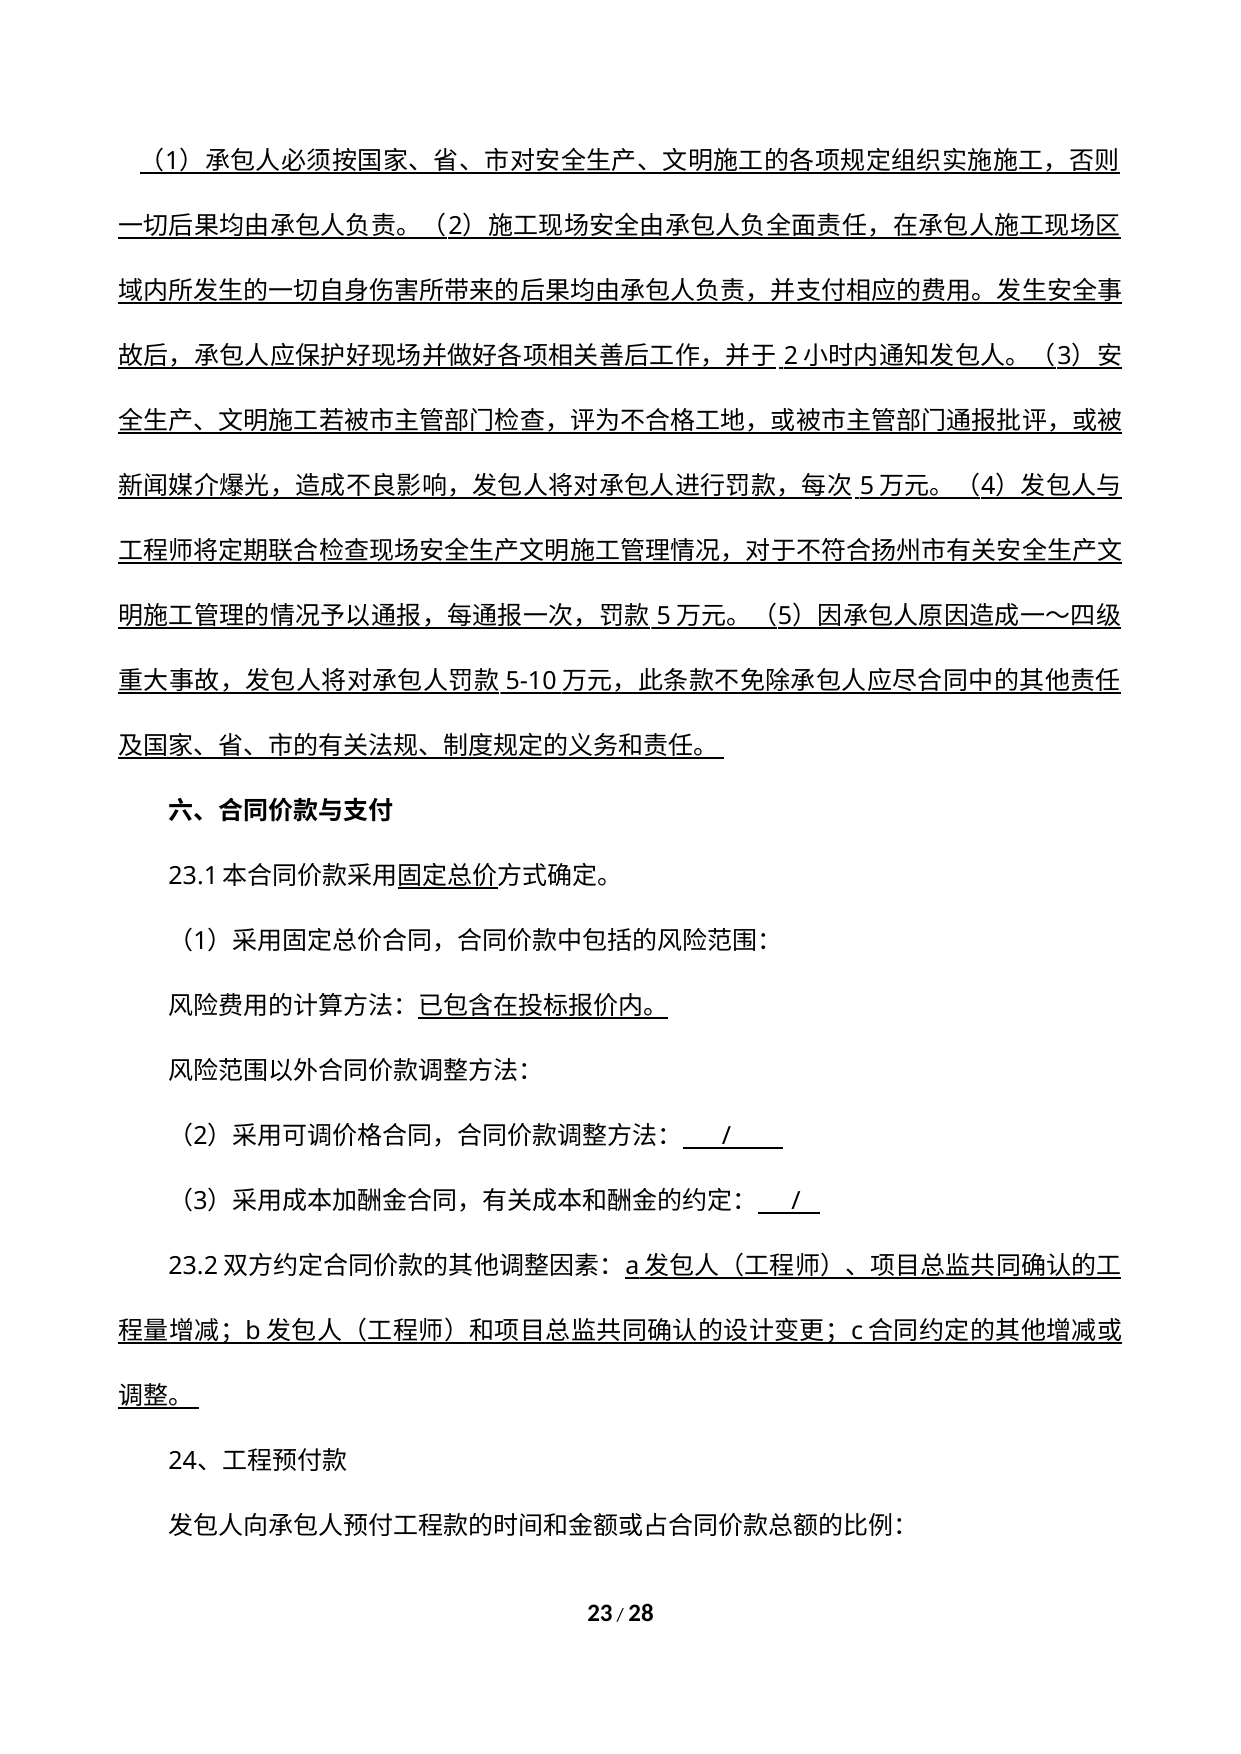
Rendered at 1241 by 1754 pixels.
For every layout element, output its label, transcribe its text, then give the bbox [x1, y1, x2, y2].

text （1）承包人必须按国家、省、市对安全生产、文明施工的各项规定组织实施施工，否则一切后果均由承包人负责。（2）施工现场安全由承包人负全面责任，在承包人施工现场区域内所发生的一切自身伤害所带来的后果均由承包人负责，并支付相应的费用。发生安全事故后，承包人应保护好现场并做好各项相关善后工作，并于2小时内通知发包人。（3）安全生产、文明施工若被市主管部门检查，评为不合格工地，或被市主管部门通报批评，或被新闻媒介爆光，造成不良影响，发包人将对承包人进行罚款，每次5万元。（4）发包人与工程师将定期联合检查现场安全生产文明施工管理情况，对于不符合扬州市有关安全生产文明施工管理的情况予以通报，每通报一次，罚款5万元。（5）因承包人原因造成一～四级重大事故，发包人将对承包人罚款5-10万元，此条款不免除承包人应尽合同中的其他责任及国家、省、市的有关法规、制度规定的义务和责任。 [118, 564, 1122, 776]
text （1）承包人必须按国家、省、市对安全生产、文明施工的各项规定组织实施施工，否则一切后果均由承包人负责。（2）施工现场安全由承包人负全面责任，在承包人施工现场区域内所发生的一切自身伤害所带来的后果均由承包人负责，并支付相应的费用。发生安全事故后，承包人应保护好现场并做好各项相关善后工作，并于2小时内通知发包人。（3）安全生产、文明施工若被市主管部门检查，评为不合格工地，或被市主管部门通报批评，或被新闻媒介爆光，造成不良影响，发包人将对承包人进行罚款，每次5万元。（4）发包人与工程师将定期联合检查现场安全生产文明施工管理情况，对于不符合扬州市有关安全生产文明施工管理的情况予以通报，每通报一次，罚款5万元。（5）因承包人原因造成一～四级重大事故，发包人将对承包人罚款5-10万元，此条款不免除承包人应尽合同中的其他责任及国家、省、市的有关法规、制度规定的义务和责任。 [118, 304, 1122, 432]
text 23.2双方约定合同价款的其他调整因素：a发包人（工程师）、项目总监共同确认的工程量增减；b发包人（工程师）和项目总监共同确认的设计变更；c合同约定的其他增减或调整。 [118, 1231, 1122, 1342]
text （3）采用成本加酬金合同，有关成本和酬金的约定： / [118, 1166, 1122, 1231]
text 24、工程预付款 [118, 1426, 1122, 1491]
text （1）采用固定总价合同，合同价款中包括的风险范围： [118, 906, 1122, 971]
text 风险范围以外合同价款调整方法： [118, 1036, 1122, 1101]
text 六、合同价款与支付 [118, 776, 1122, 841]
text （2）采用可调价格合同，合同价款调整方法： / [118, 1101, 1122, 1166]
text （1）承包人必须按国家、省、市对安全生产、文明施工的各项规定组织实施施工，否则一切后果均由承包人负责。（2）施工现场安全由承包人负全面责任，在承包人施工现场区域内所发生的一切自身伤害所带来的后果均由承包人负责，并支付相应的费用。发生安全事故后，承包人应保护好现场并做好各项相关善后工作，并于2小时内通知发包人。（3）安全生产、文明施工若被市主管部门检查，评为不合格工地，或被市主管部门通报批评，或被新闻媒介爆光，造成不良影响，发包人将对承包人进行罚款，每次5万元。（4）发包人与工程师将定期联合检查现场安全生产文明施工管理情况，对于不符合扬州市有关安全生产文明施工管理的情况予以通报，每通报一次，罚款5万元。（5）因承包人原因造成一～四级重大事故，发包人将对承包人罚款5-10万元，此条款不免除承包人应尽合同中的其他责任及国家、省、市的有关法规、制度规定的义务和责任。 [118, 126, 1122, 302]
text 23.2双方约定合同价款的其他调整因素：a发包人（工程师）、项目总监共同确认的工程量增减；b发包人（工程师）和项目总监共同确认的设计变更；c合同约定的其他增减或调整。 [118, 1344, 1122, 1426]
text 23.1本合同价款采用固定总价方式确定。 [118, 841, 1122, 906]
text 发包人向承包人预付工程款的时间和金额或占合同价款总额的比例： [118, 1491, 1122, 1556]
text （1）承包人必须按国家、省、市对安全生产、文明施工的各项规定组织实施施工，否则一切后果均由承包人负责。（2）施工现场安全由承包人负全面责任，在承包人施工现场区域内所发生的一切自身伤害所带来的后果均由承包人负责，并支付相应的费用。发生安全事故后，承包人应保护好现场并做好各项相关善后工作，并于2小时内通知发包人。（3）安全生产、文明施工若被市主管部门检查，评为不合格工地，或被市主管部门通报批评，或被新闻媒介爆光，造成不良影响，发包人将对承包人进行罚款，每次5万元。（4）发包人与工程师将定期联合检查现场安全生产文明施工管理情况，对于不符合扬州市有关安全生产文明施工管理的情况予以通报，每通报一次，罚款5万元。（5）因承包人原因造成一～四级重大事故，发包人将对承包人罚款5-10万元，此条款不免除承包人应尽合同中的其他责任及国家、省、市的有关法规、制度规定的义务和责任。 [118, 434, 1122, 562]
text 风险费用的计算方法：已包含在投标报价内。 [118, 971, 1122, 1036]
